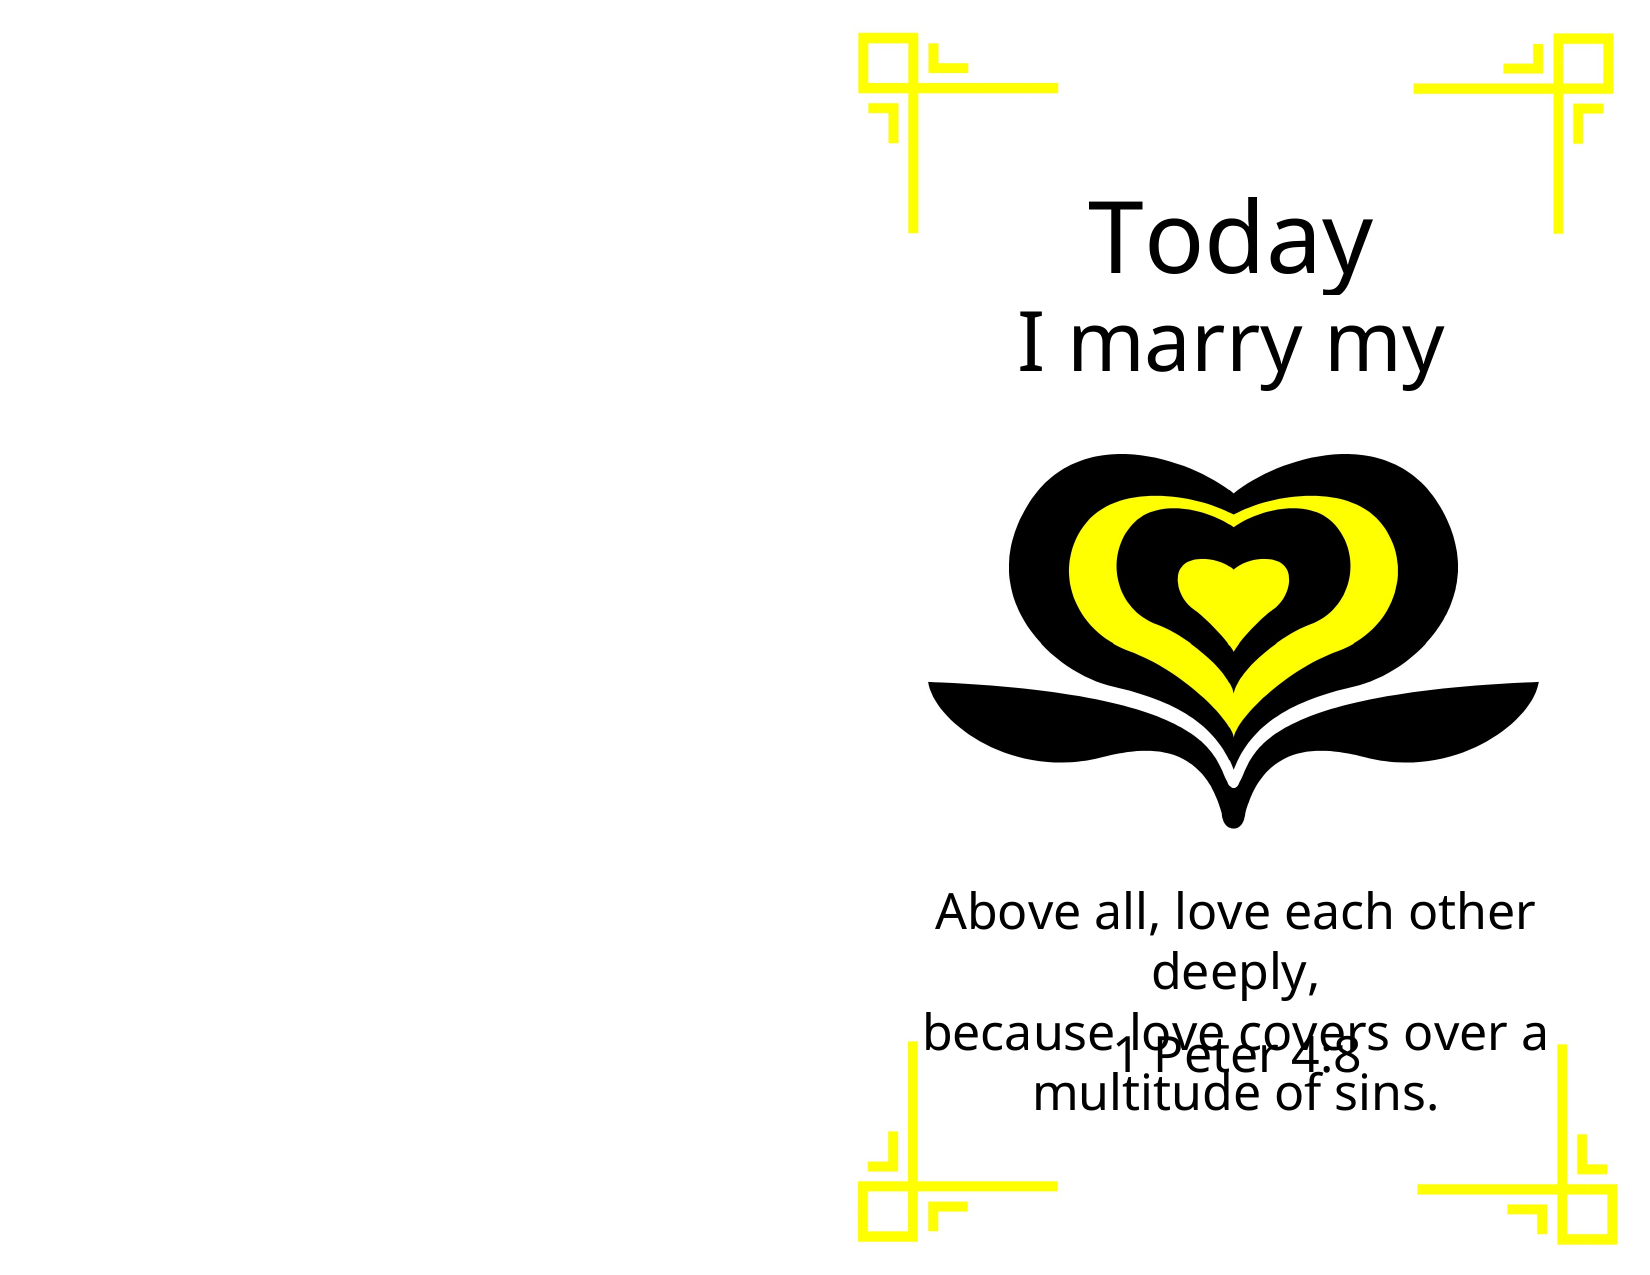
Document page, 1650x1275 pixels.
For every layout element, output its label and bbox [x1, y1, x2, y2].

picture [821, 0, 1650, 1275]
